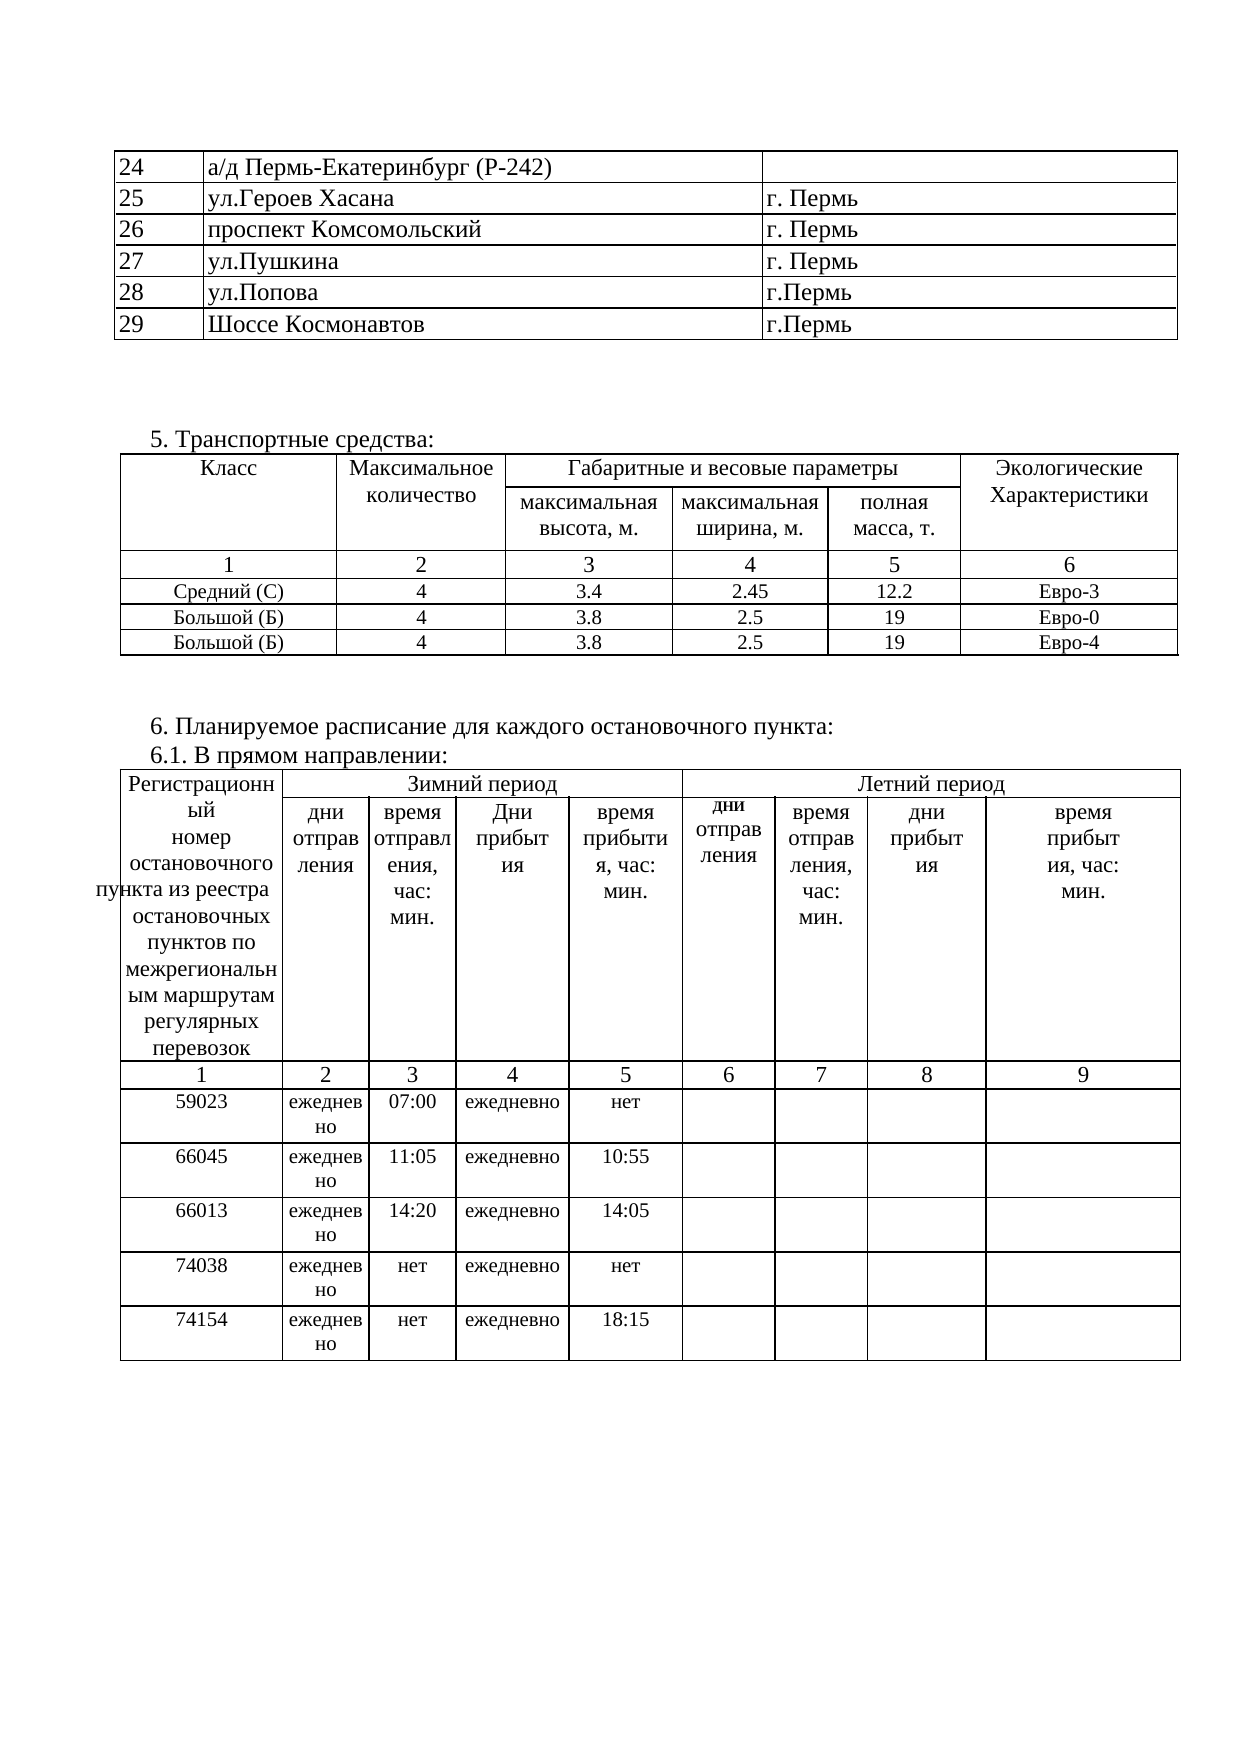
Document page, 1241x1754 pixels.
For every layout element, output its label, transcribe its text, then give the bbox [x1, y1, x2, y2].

table_cell Средний (С) [121, 579, 336, 603]
table_cell ежедневно [457, 1198, 568, 1251]
table_cell нет [570, 1090, 682, 1142]
table_cell Большой (Б) [121, 605, 336, 629]
table_cell ул.Пушкина [204, 246, 762, 276]
table_cell 3.8 [506, 605, 672, 629]
table_cell 74154 [121, 1307, 282, 1360]
table_cell 12.2 [829, 579, 960, 603]
table_cell [776, 1198, 867, 1251]
table_cell время отправ ления, час: мин. [776, 798, 867, 1060]
table_cell Евро-3 [961, 579, 1177, 603]
table_cell 14:05 [570, 1198, 682, 1251]
table_cell 11:05 [370, 1144, 455, 1197]
table_cell [776, 1090, 867, 1142]
table_cell г.Пермь [763, 307, 1177, 339]
table_cell [683, 1307, 774, 1360]
table_cell дни прибыт ия [868, 798, 985, 1060]
table_cell [776, 1307, 867, 1360]
table_header Габаритные и весовые параметры [506, 455, 960, 486]
table_cell 28 [115, 277, 203, 307]
table_cell 2.45 [673, 579, 827, 603]
table_cell 59023 [121, 1090, 282, 1142]
text 5. Транспортные средства: [150, 424, 1090, 453]
table_cell [868, 1144, 985, 1197]
table_cell 2.5 [673, 605, 827, 629]
table_cell Дни прибыт ия [457, 798, 568, 1060]
table_cell 10:55 [570, 1144, 682, 1197]
table_cell [683, 1090, 774, 1142]
table_cell Евро-0 [961, 605, 1177, 629]
table_cell Шоссе Космонавтов [204, 309, 762, 339]
table_cell 66013 [121, 1198, 282, 1251]
table_cell [776, 1144, 867, 1197]
table_cell Большой (Б) [121, 630, 336, 654]
table_cell 18:15 [570, 1307, 682, 1360]
table_header Класс [121, 455, 336, 549]
table_cell ежедневно [457, 1090, 568, 1142]
table_cell нет [370, 1253, 455, 1305]
table_cell [868, 1253, 985, 1305]
table_cell полная масса, т. [829, 488, 960, 549]
table_cell 07:00 [370, 1090, 455, 1142]
table_cell 6 [961, 551, 1177, 577]
table_cell [987, 1198, 1180, 1251]
table_cell [683, 1144, 774, 1197]
table_cell время прибыти я, час: мин. [570, 798, 682, 1060]
table_cell 2.5 [673, 630, 827, 654]
table_cell максимальная ширина, м. [673, 488, 827, 549]
table_cell 7 [776, 1062, 867, 1088]
table_cell 29 [115, 308, 203, 339]
table_cell 27 [115, 245, 203, 276]
table_cell [683, 1198, 774, 1251]
table_cell 4 [337, 605, 505, 629]
table_cell ежедневно [457, 1144, 568, 1197]
table_cell 4 [337, 579, 505, 603]
table_cell [868, 1198, 985, 1251]
table_cell г. Пермь [763, 244, 1177, 276]
table_cell 19 [829, 630, 960, 654]
table_cell ежедневно [457, 1253, 568, 1305]
table_cell 5 [570, 1062, 682, 1088]
table_cell 14:20 [370, 1198, 455, 1251]
table_cell [987, 1144, 1180, 1197]
table_cell 8 [868, 1062, 985, 1088]
table_cell ежедневно [457, 1307, 568, 1360]
table_header Регистрационный номер остановочного пункта из реестра остановочных пунктов по межрегиональным маршрутам регулярных перевозок [121, 770, 282, 1060]
table_header Экологические Характеристики [961, 455, 1177, 549]
table_cell г. Пермь [763, 181, 1177, 213]
table_cell 3 [370, 1062, 455, 1088]
table_cell 5 [829, 551, 960, 577]
table_cell [987, 1307, 1180, 1360]
table_cell Евро-4 [961, 630, 1177, 654]
table_cell [868, 1307, 985, 1360]
table_cell г.Пермь [763, 276, 1177, 307]
table_cell дни отправ ления [283, 798, 368, 1060]
table_cell 4 [673, 551, 827, 577]
table_cell 66045 [121, 1144, 282, 1197]
table_cell 26 [115, 214, 203, 244]
table_cell а/д Пермь-Екатеринбург (Р-242) [204, 152, 762, 181]
table_cell [868, 1090, 985, 1142]
table_cell 9 [987, 1062, 1180, 1088]
table_cell [987, 1253, 1180, 1305]
table_cell ежедневно [283, 1144, 368, 1197]
text 6.1. В прямом направлении: [150, 740, 1090, 768]
table_cell 4 [457, 1062, 568, 1088]
table_cell 1 [121, 551, 336, 577]
table_cell проспект Комсомольский [204, 215, 762, 244]
table_cell 3.8 [506, 630, 672, 654]
table_cell ДНИ отправ ления [683, 798, 774, 1060]
table_cell ежедневно [283, 1307, 368, 1360]
table_cell 19 [829, 605, 960, 629]
table_cell 24 [115, 152, 203, 181]
table_cell 1 [121, 1062, 282, 1088]
table_cell 3 [506, 551, 672, 577]
table_cell 6 [683, 1062, 774, 1088]
table_cell [763, 152, 1177, 181]
text 6. Планируемое расписание для каждого остановочного пункта: [150, 711, 1090, 740]
table_cell ул.Попова [204, 277, 762, 307]
table_cell ул.Героев Хасана [204, 183, 762, 213]
table_cell время отправл ения, час: мин. [370, 798, 455, 1060]
table_cell г. Пермь [763, 213, 1177, 244]
table_cell нет [370, 1307, 455, 1360]
table_cell максимальная высота, м. [506, 488, 672, 549]
table_cell 74038 [121, 1253, 282, 1305]
table_cell ежедневно [283, 1253, 368, 1305]
table_cell 2 [283, 1062, 368, 1088]
table_cell 2 [337, 551, 505, 577]
table_cell 4 [337, 630, 505, 654]
table_cell ежедневно [283, 1198, 368, 1251]
table_cell ежедневно [283, 1090, 368, 1142]
table_header Летний период [683, 770, 1180, 796]
table_cell 3.4 [506, 579, 672, 603]
table_cell [683, 1253, 774, 1305]
table_cell нет [570, 1253, 682, 1305]
table_cell [987, 1090, 1180, 1142]
table_header Зимний период [283, 770, 682, 796]
table_header Максимальное количество [337, 455, 505, 549]
table_cell 25 [115, 183, 203, 213]
table_cell время прибыт ия, час: мин. [987, 798, 1180, 1060]
table_cell [776, 1253, 867, 1305]
